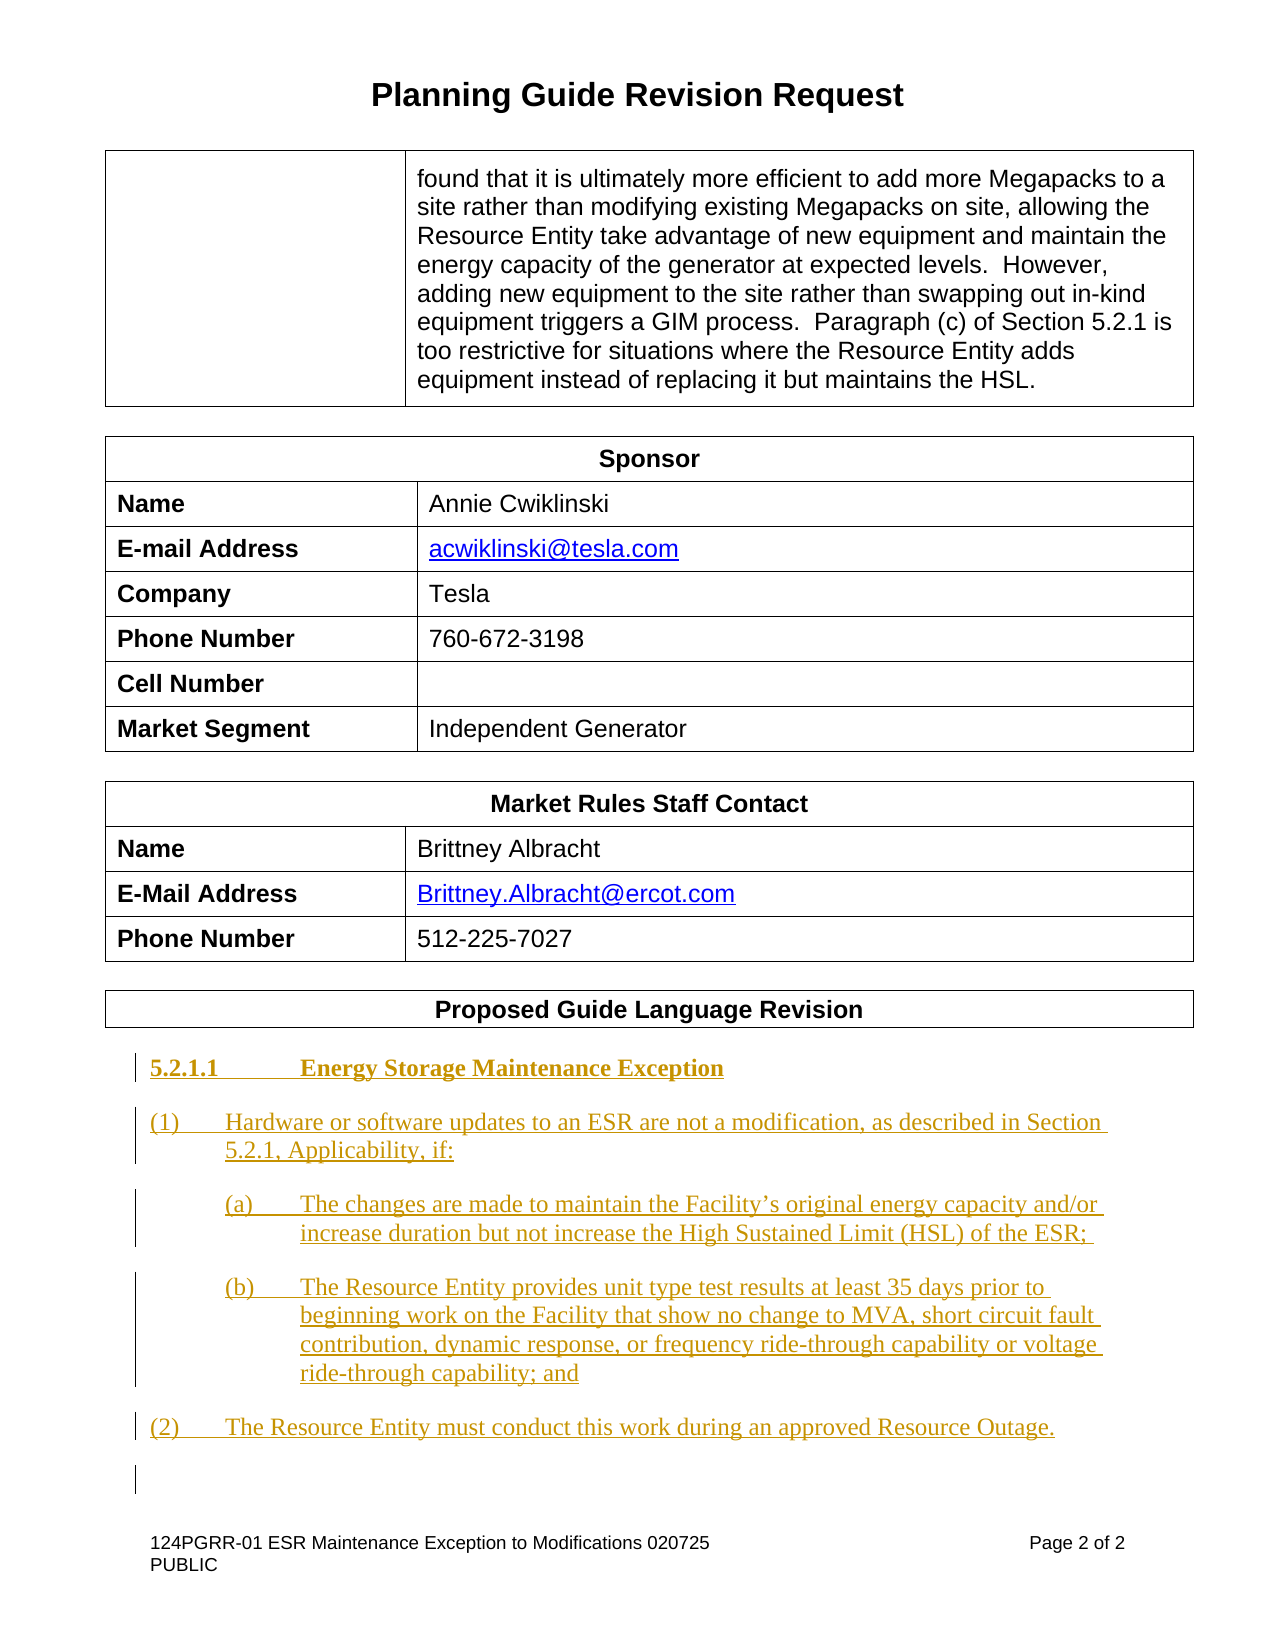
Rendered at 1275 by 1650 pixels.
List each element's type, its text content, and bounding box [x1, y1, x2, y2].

table_cell Brittney Albracht [406, 827, 1193, 871]
table_cell Independent Generator [418, 707, 1193, 751]
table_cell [406, 151, 1193, 406]
table_cell Phone Number [106, 917, 405, 961]
table_cell Company [106, 572, 417, 616]
table_cell Annie Cwiklinski [418, 482, 1193, 526]
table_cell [106, 151, 405, 406]
table_cell Name [106, 827, 405, 871]
table_header Proposed Guide Language Revision [106, 991, 1193, 1027]
table_cell E-mail Address [106, 527, 417, 571]
table_cell 512-225-7027 [406, 917, 1193, 961]
table_cell [418, 662, 1193, 706]
table_cell acwiklinski@tesla.com [418, 527, 1193, 571]
table_header Sponsor [106, 437, 1193, 481]
table_cell E-Mail Address [106, 872, 405, 916]
table_header Market Rules Staff Contact [106, 782, 1193, 826]
table_cell 760-672-3198 [418, 617, 1193, 661]
table_cell Name [106, 482, 417, 526]
table_cell Phone Number [106, 617, 417, 661]
table_cell Market Segment [106, 707, 417, 751]
table_cell Cell Number [106, 662, 417, 706]
table_cell Tesla [418, 572, 1193, 616]
table_cell Brittney.Albracht@ercot.com [406, 872, 1193, 916]
